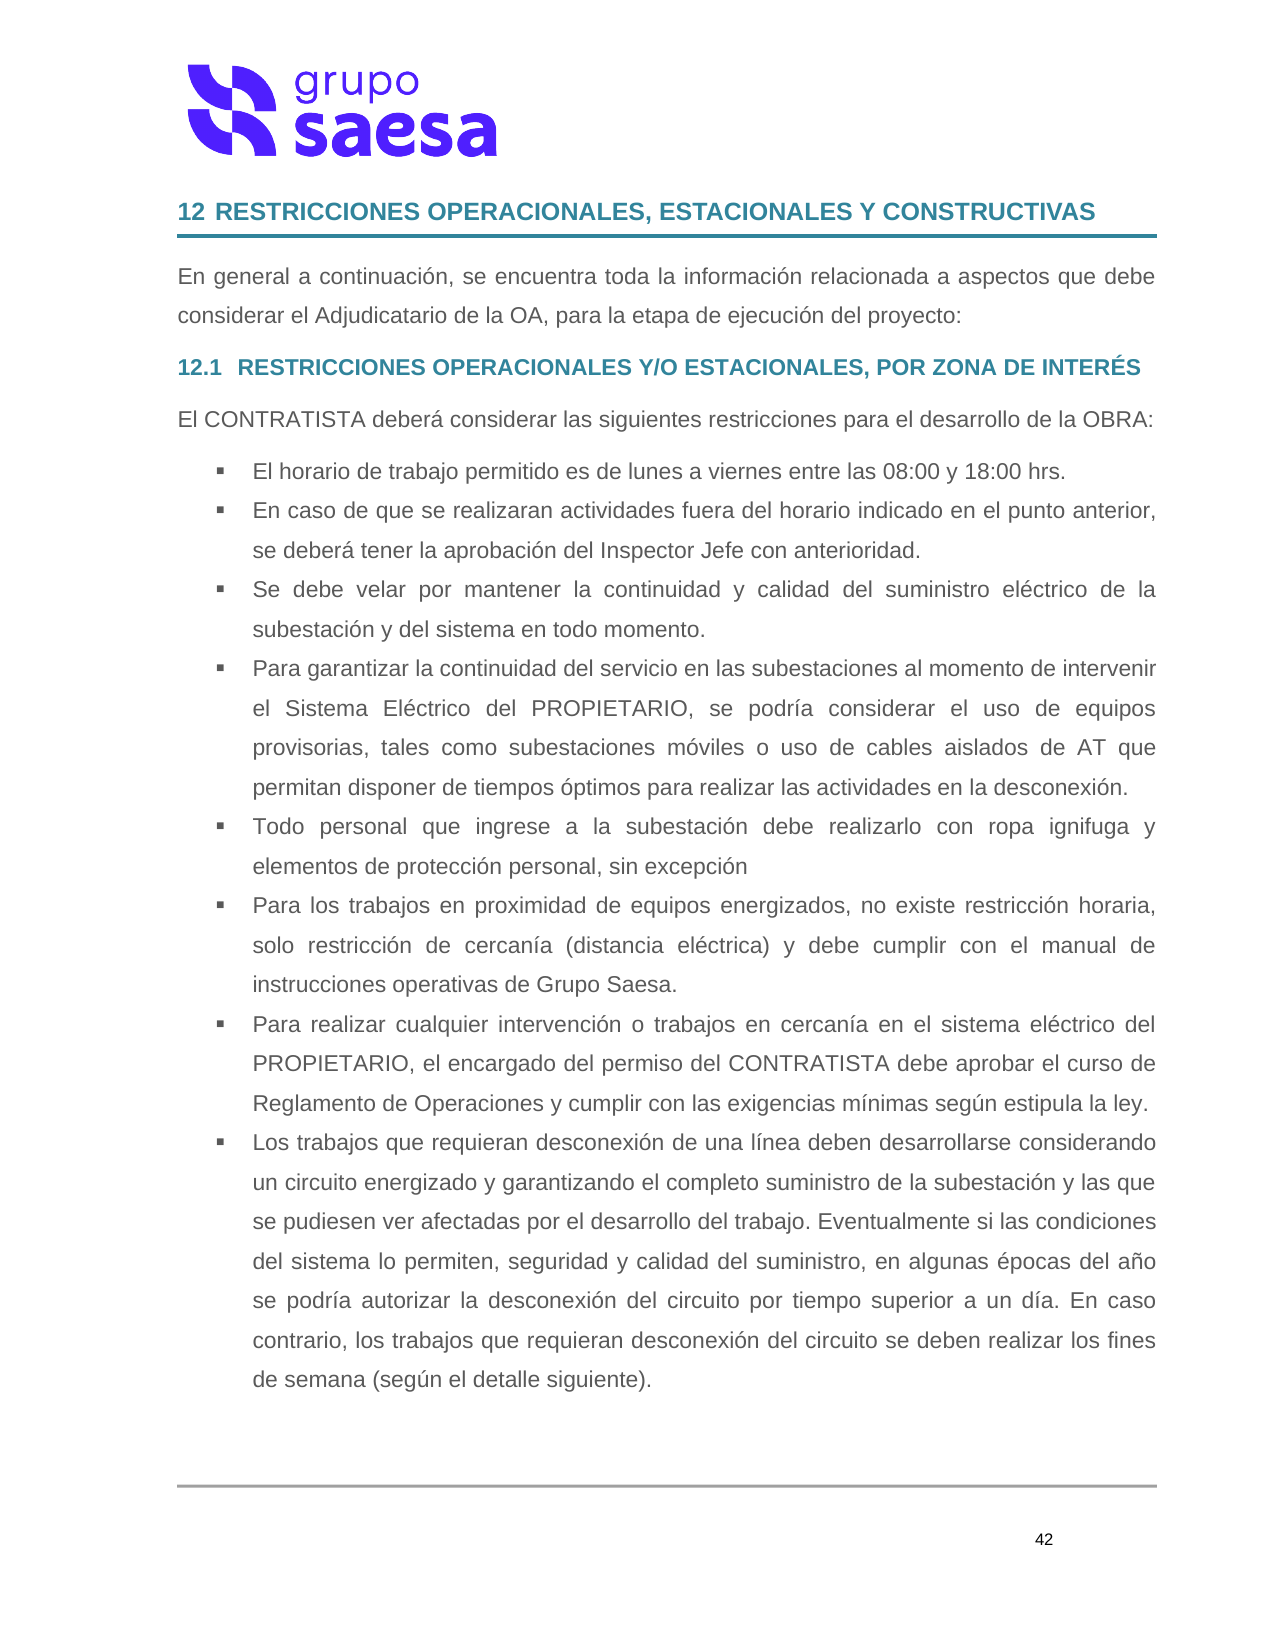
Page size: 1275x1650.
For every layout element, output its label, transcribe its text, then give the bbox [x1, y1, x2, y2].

list Los trabajos que requieran desconexión de una línea deben desarrollarse considerando un circuito energizado y garantizando el completo suministro de la subestación y las que se pudiesen ver afectadas por el desarrollo del trabajo. Eventualmente si las condiciones del sistema lo permiten, seguridad y calidad del suministro, en algunas épocas del año se podría autorizar la desconexión del circuito por tiempo superior a un día. En caso contrario, los trabajos que requieran desconexión del circuito se deben realizar los fines de semana (según el detalle siguiente). [215, 1129, 1157, 1392]
picture [177, 56, 506, 160]
subtitle RESTRICCIONES OPERACIONALES Y/O ESTACIONALES, POR ZONA DE INTERÉS [177, 354, 1157, 380]
list Todo personal que ingrese a la subestación debe realizarlo con ropa ignifuga y elementos de protección personal, sin excepción [215, 813, 1157, 879]
list Para realizar cualquier intervención o trabajos en cercanía en el sistema eléctrico del PROPIETARIO, el encargado del permiso del CONTRATISTA debe aprobar el curso de Reglamento de Operaciones y cumplir con las exigencias mínimas según estipula la ley. [215, 1011, 1157, 1116]
list El horario de trabajo permitido es de lunes a viernes entre las 08:00 y 18:00 hrs. [215, 458, 1157, 484]
text En general a continuación, se encuentra toda la información relacionada a aspectos que debe considerar el Adjudicatario de la OA, para la etapa de ejecución del proyecto: [177, 263, 1157, 328]
list Para garantizar la continuidad del servicio en las subestaciones al momento de intervenir el Sistema Eléctrico del PROPIETARIO, se podría considerar el uso de equipos provisorias, tales como subestaciones móviles o uso de cables aislados de AT que permitan disponer de tiempos óptimos para realizar las actividades en la desconexión. [215, 655, 1157, 800]
subtitle RESTRICCIONES OPERACIONALES, ESTACIONALES Y CONSTRUCTIVAS [177, 197, 1157, 234]
text El CONTRATISTA deberá considerar las siguientes restricciones para el desarrollo de la OBRA: [177, 406, 1157, 432]
list En caso de que se realizaran actividades fuera del horario indicado en el punto anterior, se deberá tener la aprobación del Inspector Jefe con anterioridad. [215, 497, 1157, 563]
list Se debe velar por mantener la continuidad y calidad del suministro eléctrico de la subestación y del sistema en todo momento. [215, 576, 1157, 642]
list Para los trabajos en proximidad de equipos energizados, no existe restricción horaria, solo restricción de cercanía (distancia eléctrica) y debe cumplir con el manual de instrucciones operativas de Grupo Saesa. [215, 892, 1157, 998]
